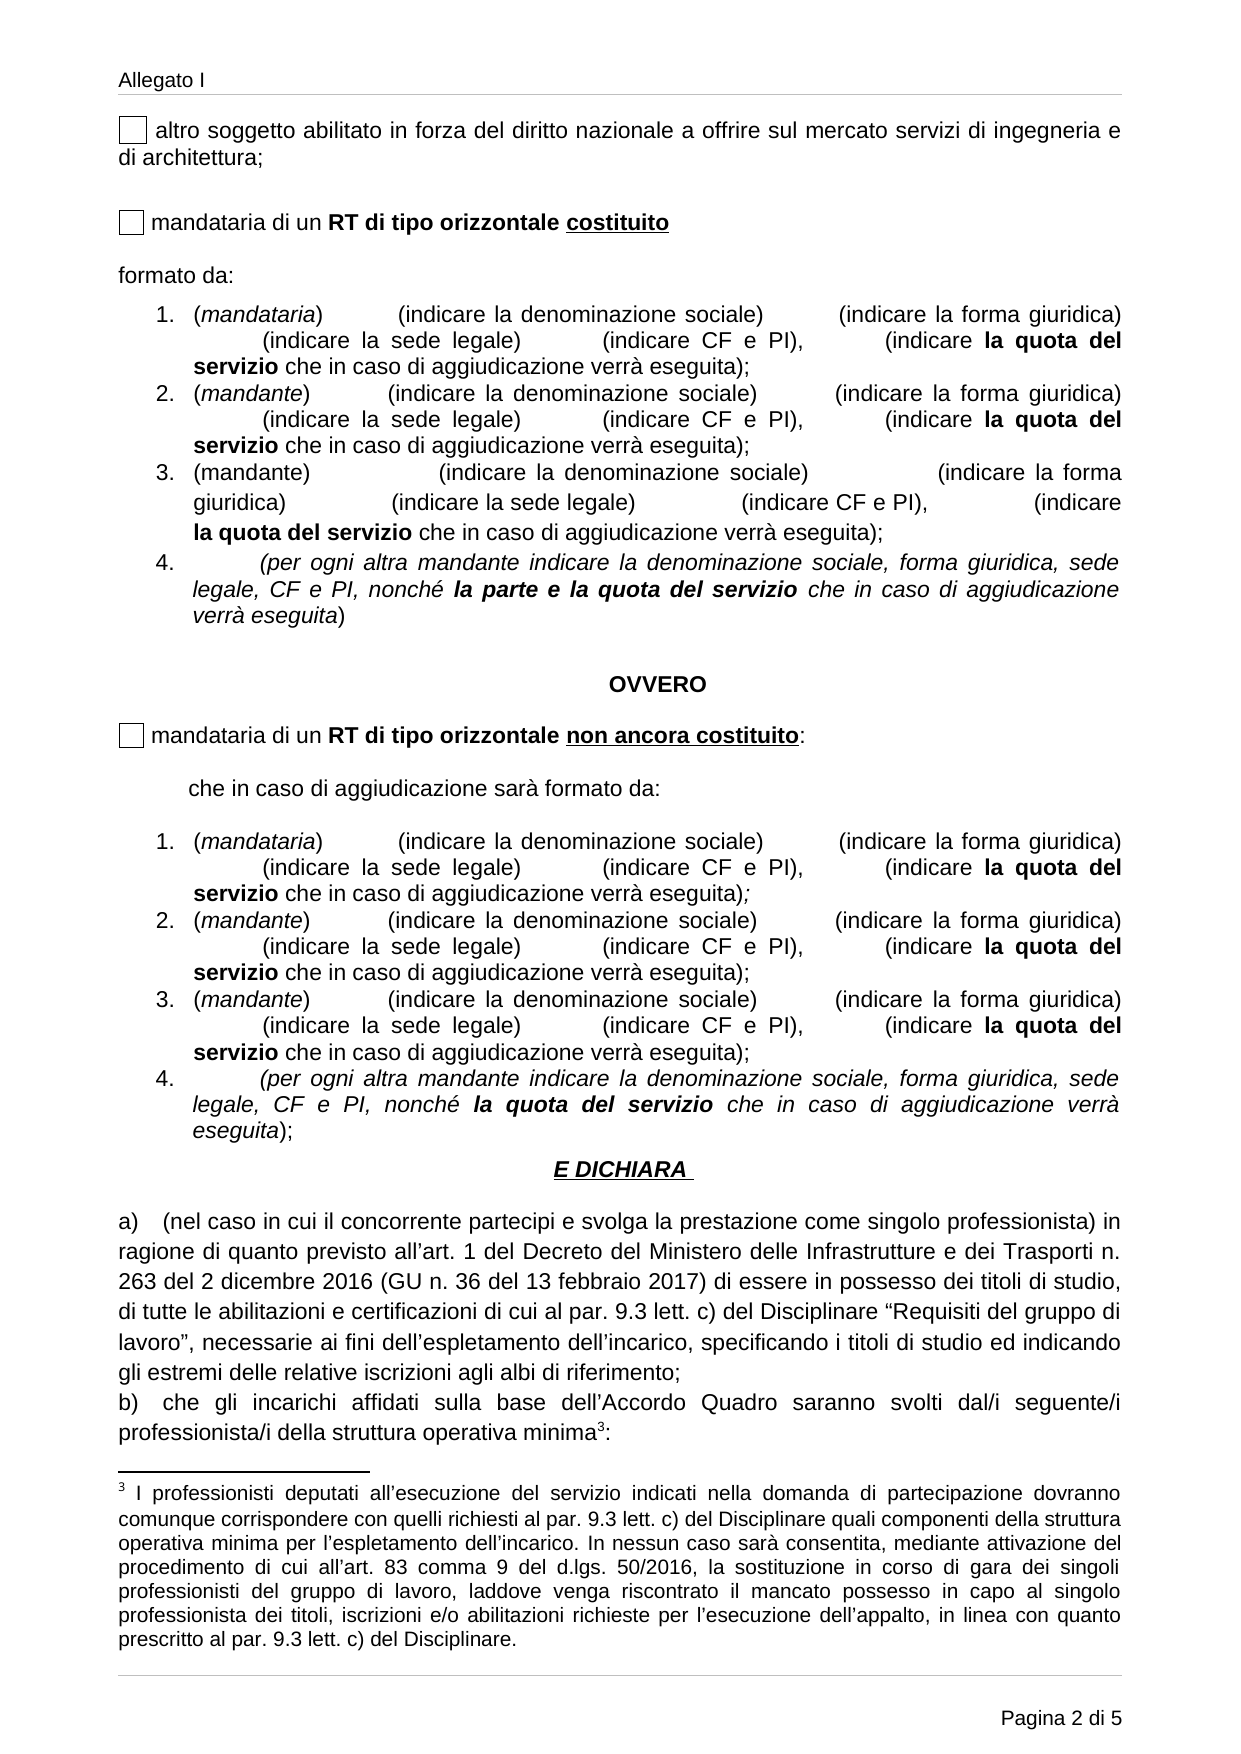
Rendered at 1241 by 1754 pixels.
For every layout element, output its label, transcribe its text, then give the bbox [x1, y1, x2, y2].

list (mandante) (indicare la denominazione sociale) (indicare la forma giuridica) (indicare la sede legale) (indicare CF e PI), (indicare la quota del servizio che in caso di aggiudicazione verrà eseguita); [156, 986, 1122, 1065]
list (per ogni altra mandante indicare la denominazione sociale, forma giuridica, sede legale, CF e PI, nonché la quota del servizio che in caso di aggiudicazione verrà eseguita); [155, 1065, 1122, 1144]
list che gli incarichi affidati sulla base dell’Accordo Quadro saranno svolti dal/i seguente/i professionista/i della struttura operativa minima: [118, 1389, 1122, 1446]
text formato da: [118, 262, 1122, 288]
text altro soggetto abilitato in forza del diritto nazionale a offrire sul mercato servizi di ingegneria e di architettura; [118, 115, 1122, 170]
list (mandante) (indicare la denominazione sociale) (indicare la forma giuridica) (indicare la sede legale) (indicare CF e PI), (indicare la quota del servizio che in caso di aggiudicazione verrà eseguita); [156, 907, 1122, 986]
list OVVERO [193, 671, 1122, 697]
text E DICHIARA [118, 1156, 1122, 1183]
list (nel caso in cui il concorrente partecipi e svolga la prestazione come singolo professionista) in ragione di quanto previsto all’art. 1 del Decreto del Ministero delle Infrastrutture e dei Trasporti n. 263 del 2 dicembre 2016 (GU n. 36 del 13 febbraio 2017) di essere in possesso dei titoli di studio, di tutte le abilitazioni e certificazioni di cui al par. 9.3 lett. c) del Disciplinare “Requisiti del gruppo di lavoro”, necessarie ai fini dell’espletamento dell’incarico, specificando i titoli di studio ed indicando gli estremi delle relative iscrizioni agli albi di riferimento; [118, 1208, 1122, 1385]
list (mandataria) (indicare la denominazione sociale) (indicare la forma giuridica) (indicare la sede legale) (indicare CF e PI), (indicare la quota del servizio che in caso di aggiudicazione verrà eseguita); [156, 828, 1122, 907]
list (mandante) (indicare la denominazione sociale) (indicare la forma giuridica) (indicare la sede legale) (indicare CF e PI), (indicare la quota del servizio che in caso di aggiudicazione verrà eseguita); [156, 380, 1122, 459]
text mandataria di un RT di tipo orizzontale non ancora costituito: [118, 722, 1122, 748]
text che in caso di aggiudicazione sarà formato da: [118, 775, 1122, 801]
text mandataria di un RT di tipo orizzontale costituito [118, 209, 1122, 235]
list (mandataria) (indicare la denominazione sociale) (indicare la forma giuridica) (indicare la sede legale) (indicare CF e PI), (indicare la quota del servizio che in caso di aggiudicazione verrà eseguita); [156, 301, 1122, 380]
list (per ogni altra mandante indicare la denominazione sociale, forma giuridica, sede legale, CF e PI, nonché la parte e la quota del servizio che in caso di aggiudicazione verrà eseguita) [155, 549, 1122, 628]
list (mandante) (indicare la denominazione sociale) (indicare la forma giuridica) (indicare la sede legale) (indicare CF e PI), (indicare la quota del servizio che in caso di aggiudicazione verrà eseguita); [156, 459, 1122, 546]
